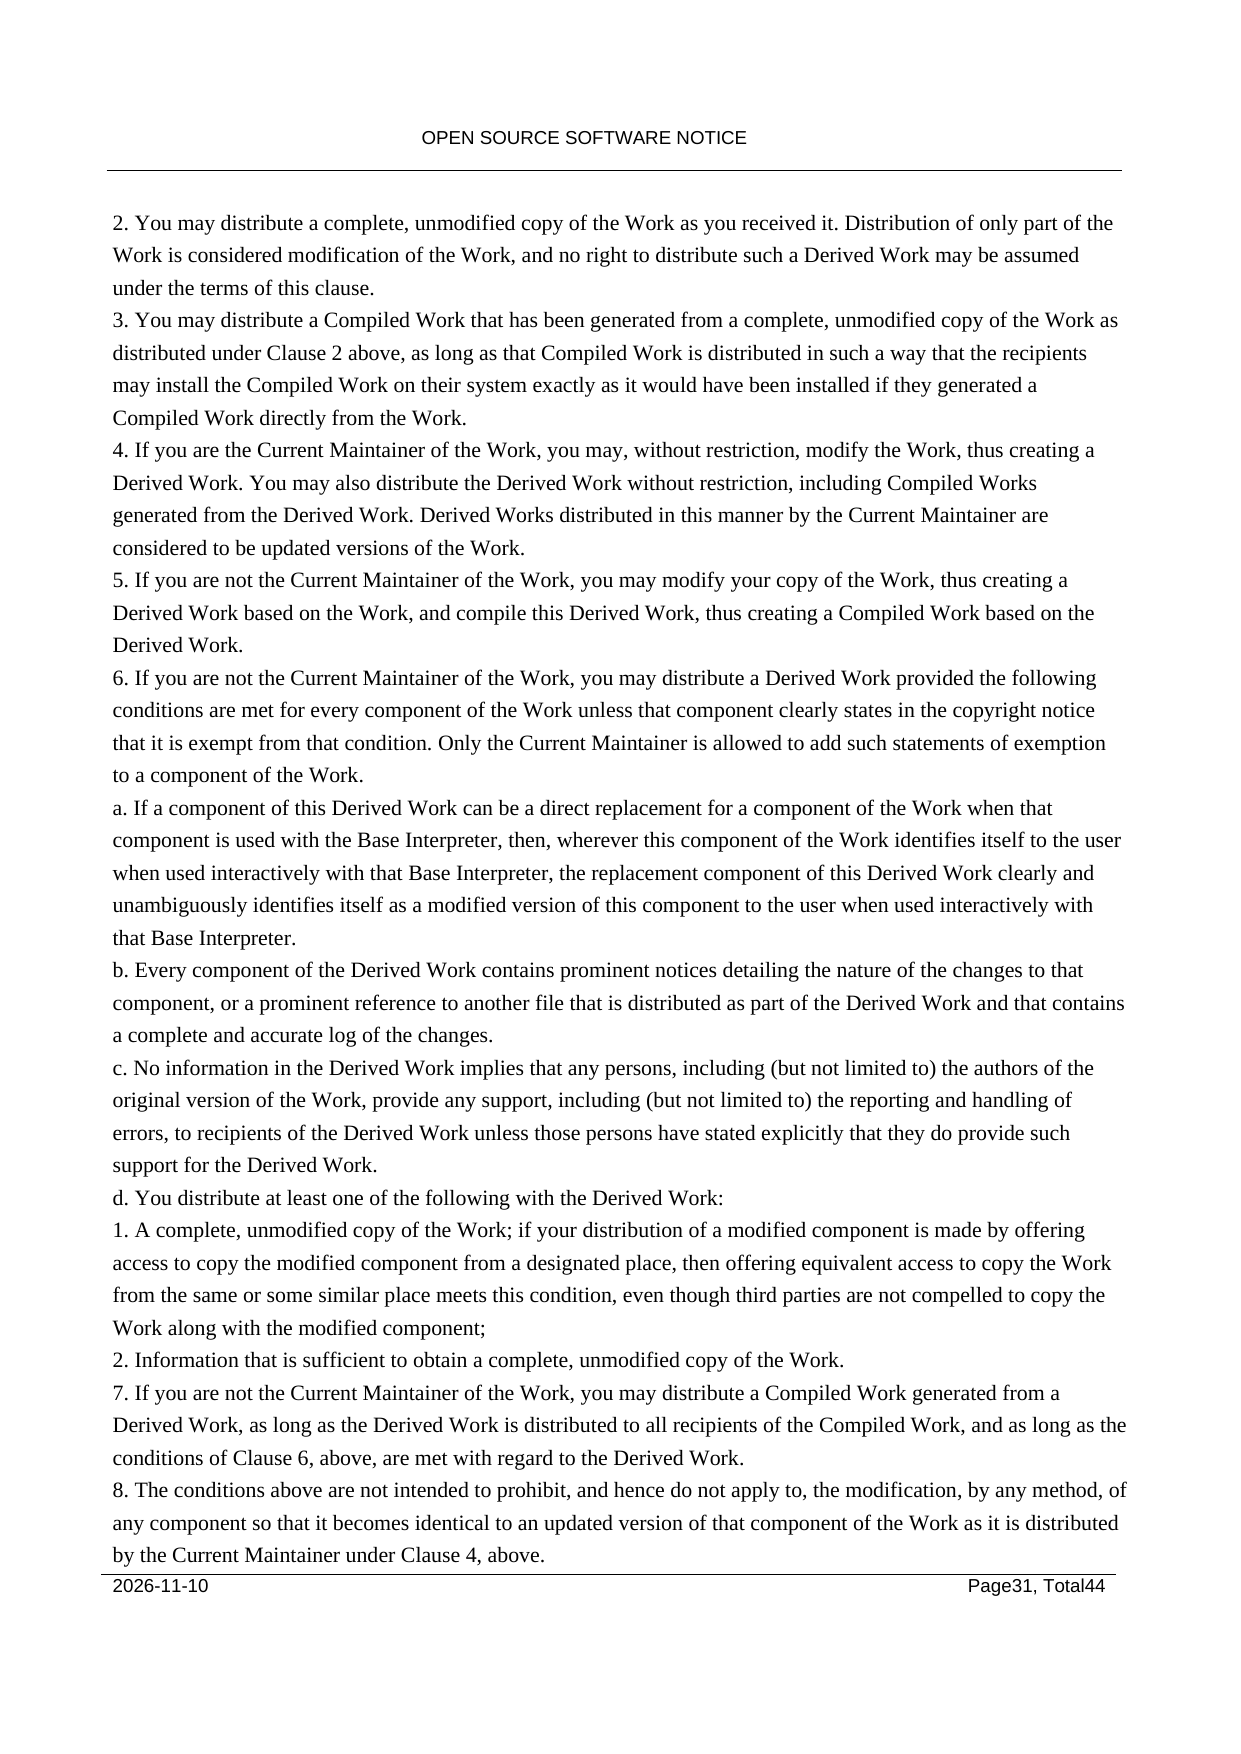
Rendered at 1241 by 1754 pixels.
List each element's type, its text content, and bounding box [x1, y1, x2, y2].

text 3. You may distribute a Compiled Work that has been generated from a complete, unmodified copy of the Work as distributed under Clause 2 above, as long as that Compiled Work is distributed in such a way that the recipients may install the Compiled Work on their system exactly as it would have been installed if they generated a Compiled Work directly from the Work. [112, 304, 1128, 434]
text 2. Information that is sufficient to obtain a complete, unmodified copy of the Work. [112, 1344, 1128, 1376]
text 5. If you are not the Current Maintainer of the Work, you may modify your copy of the Work, thus creating a Derived Work based on the Work, and compile this Derived Work, thus creating a Compiled Work based on the Derived Work. [112, 564, 1128, 661]
text d. You distribute at least one of the following with the Derived Work: [112, 1181, 1128, 1214]
text b. Every component of the Derived Work contains prominent notices detailing the nature of the changes to that component, or a prominent reference to another file that is distributed as part of the Derived Work and that contains a complete and accurate log of the changes. [112, 954, 1128, 1051]
text 1. A complete, unmodified copy of the Work; if your distribution of a modified component is made by offering access to copy the modified component from a designated place, then offering equivalent access to copy the Work from the same or some similar place meets this condition, even though third parties are not compelled to copy the Work along with the modified component; [112, 1214, 1128, 1344]
text a. If a component of this Derived Work can be a direct replacement for a component of the Work when that component is used with the Base Interpreter, then, wherever this component of the Work identifies itself to the user when used interactively with that Base Interpreter, the replacement component of this Derived Work clearly and unambiguously identifies itself as a modified version of this component to the user when used interactively with that Base Interpreter. [112, 791, 1128, 954]
text 4. If you are the Current Maintainer of the Work, you may, without restriction, modify the Work, thus creating a Derived Work. You may also distribute the Derived Work without restriction, including Compiled Works generated from the Derived Work. Derived Works distributed in this manner by the Current Maintainer are considered to be updated versions of the Work. [112, 434, 1128, 564]
text 7. If you are not the Current Maintainer of the Work, you may distribute a Compiled Work generated from a Derived Work, as long as the Derived Work is distributed to all recipients of the Compiled Work, and as long as the conditions of Clause 6, above, are met with regard to the Derived Work. [112, 1376, 1128, 1474]
text 6. If you are not the Current Maintainer of the Work, you may distribute a Derived Work provided the following conditions are met for every component of the Work unless that component clearly states in the copyright notice that it is exempt from that condition. Only the Current Maintainer is allowed to add such statements of exemption to a component of the Work. [112, 661, 1128, 791]
text c. No information in the Derived Work implies that any persons, including (but not limited to) the authors of the original version of the Work, provide any support, including (but not limited to) the reporting and handling of errors, to recipients of the Derived Work unless those persons have stated explicitly that they do provide such support for the Derived Work. [112, 1051, 1128, 1181]
text 2. You may distribute a complete, unmodified copy of the Work as you received it. Distribution of only part of the Work is considered modification of the Work, and no right to distribute such a Derived Work may be assumed under the terms of this clause. [112, 206, 1128, 304]
text 8. The conditions above are not intended to prohibit, and hence do not apply to, the modification, by any method, of any component so that it becomes identical to an updated version of that component of the Work as it is distributed by the Current Maintainer under Clause 4, above. [112, 1474, 1128, 1571]
